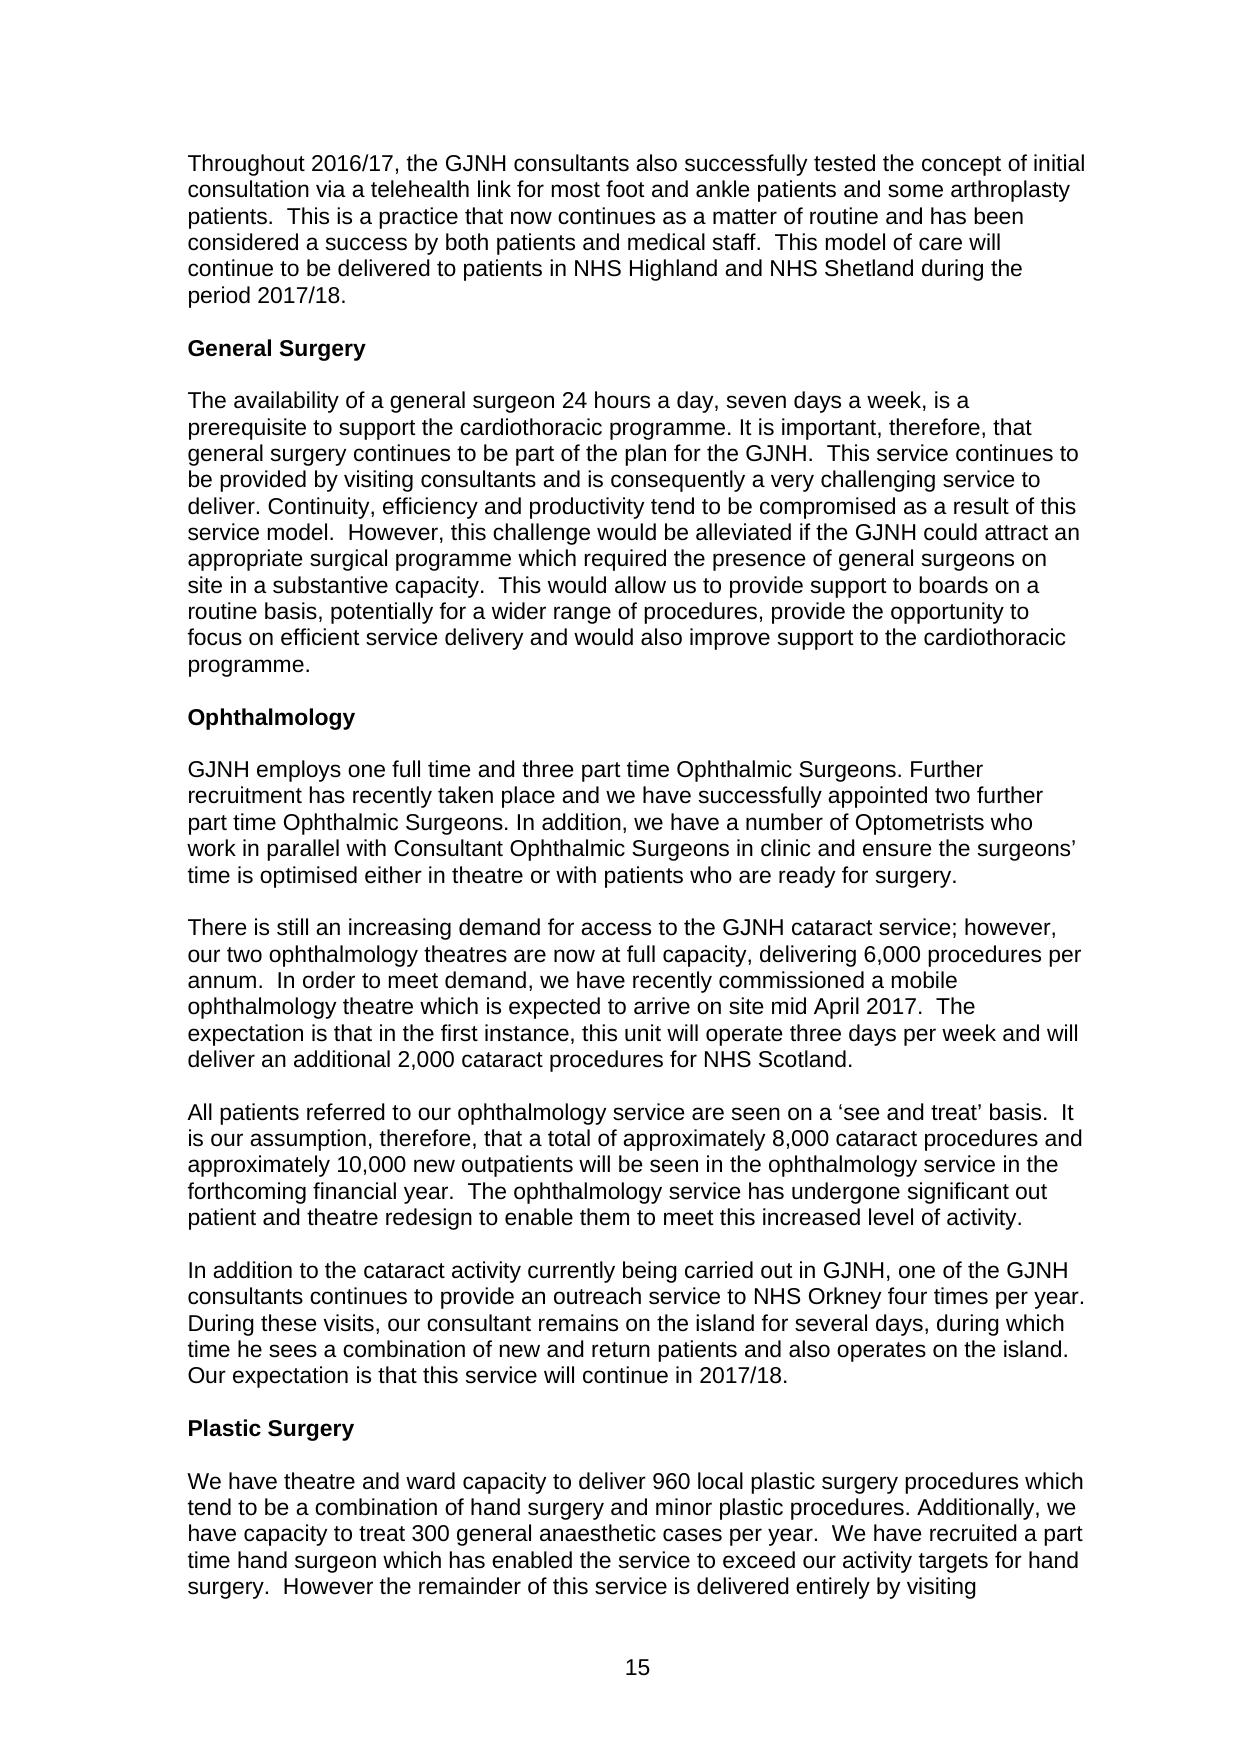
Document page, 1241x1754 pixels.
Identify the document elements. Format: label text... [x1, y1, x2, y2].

text GJNH employs one full time and three part time Ophthalmic Surgeons. Further recruitment has recently taken place and we have successfully appointed two further part time Ophthalmic Surgeons. In addition, we have a number of Optometrists who work in parallel with Consultant Ophthalmic Surgeons in clinic and ensure the surgeons’ time is optimised either in theatre or with patients who are ready for surgery. [187, 756, 1087, 888]
text There is still an increasing demand for access to the GJNH cataract service; however, our two ophthalmology theatres are now at full capacity, delivering 6,000 procedures per annum. In order to meet demand, we have recently commissioned a mobile ophthalmology theatre which is expected to arrive on site mid April 2017. The expectation is that in the first instance, this unit will operate three days per week and will deliver an additional 2,000 cataract procedures for NHS Scotland. [187, 914, 1087, 1072]
text All patients referred to our ophthalmology service are seen on a ‘see and treat’ basis. It is our assumption, therefore, that a total of approximately 8,000 cataract procedures and approximately 10,000 new outpatients will be seen in the ophthalmology service in the forthcoming financial year. The ophthalmology service has undergone significant out patient and theatre redesign to enable them to meet this increased level of activity. [187, 1099, 1087, 1231]
text Ophthalmology [187, 703, 1087, 730]
text General Surgery [187, 334, 1087, 361]
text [187, 1468, 1087, 1599]
text Plastic Surgery [187, 1415, 1087, 1441]
text Throughout 2016/17, the GJNH consultants also successfully tested the concept of initial consultation via a telehealth link for most foot and ankle patients and some arthroplasty patients. This is a practice that now continues as a matter of routine and has been considered a success by both patients and medical staff. This model of care will continue to be delivered to patients in NHS Highland and NHS Shetland during the period 2017/18. [187, 150, 1087, 308]
text The availability of a general surgeon 24 hours a day, seven days a week, is a prerequisite to support the cardiothoracic programme. It is important, therefore, that general surgery continues to be part of the plan for the GJNH. This service continues to be provided by visiting consultants and is consequently a very challenging service to deliver. Continuity, efficiency and productivity tend to be compromised as a result of this service model. However, this challenge would be alleviated if the GJNH could attract an appropriate surgical programme which required the presence of general surgeons on site in a substantive capacity. This would allow us to provide support to boards on a routine basis, potentially for a wider range of procedures, provide the opportunity to focus on efficient service delivery and would also improve support to the cardiothoracic programme. [187, 387, 1087, 677]
text In addition to the cataract activity currently being carried out in GJNH, one of the GJNH consultants continues to provide an outreach service to NHS Orkney four times per year. During these visits, our consultant remains on the island for several days, during which time he sees a combination of new and return patients and also operates on the island. Our expectation is that this service will continue in 2017/18. [187, 1257, 1087, 1389]
